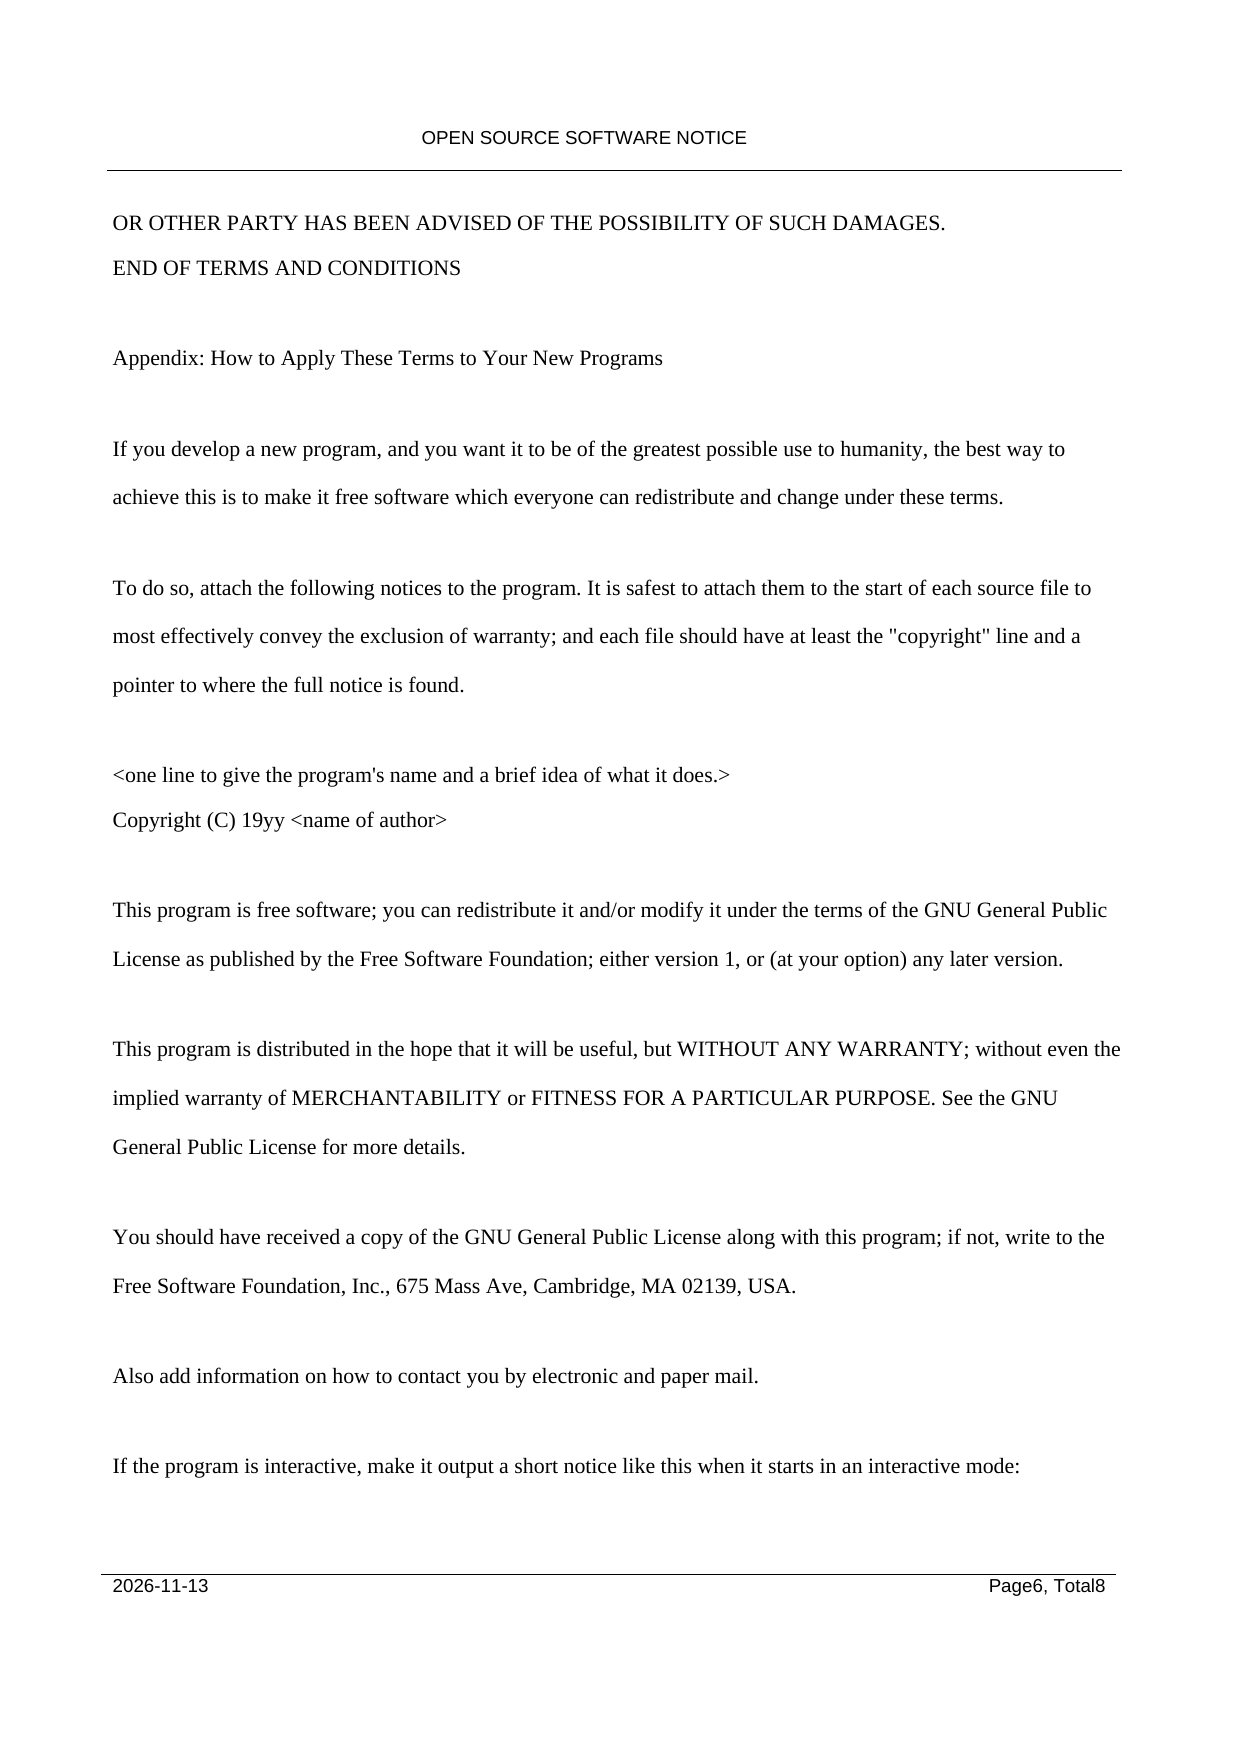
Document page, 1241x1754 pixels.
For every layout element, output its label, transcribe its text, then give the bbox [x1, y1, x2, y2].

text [112, 206, 1128, 239]
text Appendix: How to Apply These Terms to Your New Programs [112, 342, 1128, 374]
text Copyright (C) 19yy <name of author> [112, 804, 1128, 836]
text <one line to give the program's name and a brief idea of what it does.> [112, 758, 1128, 791]
text Also add information on how to contact you by electronic and paper mail. [112, 1359, 1128, 1392]
text END OF TERMS AND CONDITIONS [112, 251, 1128, 284]
text You should have received a copy of the GNU General Public License along with this program; if not, write to the Free Software Foundation, Inc., 675 Mass Ave, Cambridge, MA 02139, USA. [112, 1221, 1128, 1302]
text If you develop a new program, and you want it to be of the greatest possible use to humanity, the best way to achieve this is to make it free software which everyone can redistribute and change under these terms. [112, 432, 1128, 513]
text If the program is interactive, make it output a short notice like this when it starts in an interactive mode: [112, 1450, 1128, 1482]
text To do so, attach the following notices to the program. It is safest to attach them to the start of each source file to most effectively convey the exclusion of warranty; and each file should have at least the "copyright" line and a pointer to where the full notice is found. [112, 571, 1128, 701]
text This program is distributed in the hope that it will be useful, but WITHOUT ANY WARRANTY; without even the implied warranty of MERCHANTABILITY or FITNESS FOR A PARTICULAR PURPOSE. See the GNU General Public License for more details. [112, 1033, 1128, 1163]
text This program is free software; you can redistribute it and/or modify it under the terms of the GNU General Public License as published by the Free Software Foundation; either version 1, or (at your option) any later version. [112, 894, 1128, 975]
